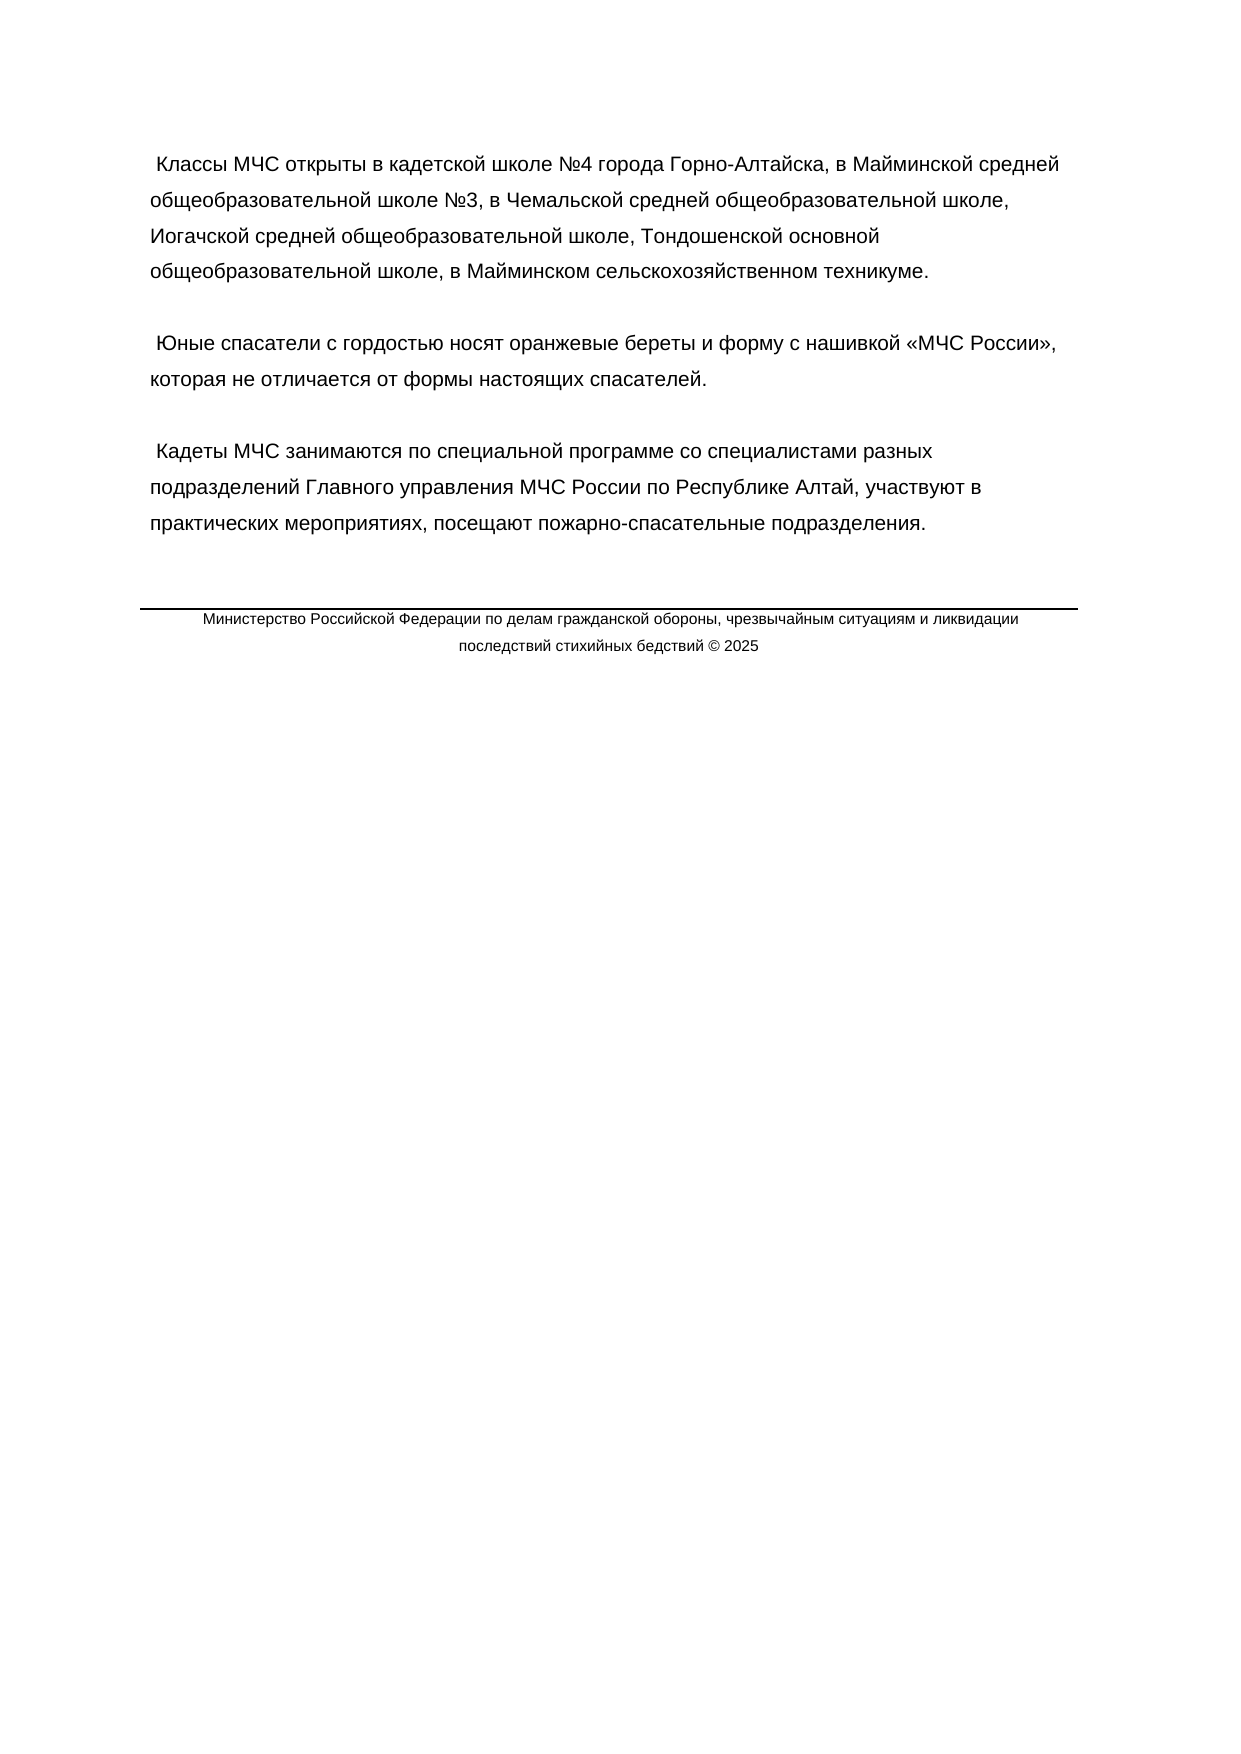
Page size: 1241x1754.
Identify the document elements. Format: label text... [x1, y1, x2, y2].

table_cell Министерство Российской Федерации по делам гражданской обороны, чрезвычайным ситуациям и ликвидации последствий стихийных бедствий © 2025 [140, 610, 1078, 692]
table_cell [140, 150, 1078, 608]
